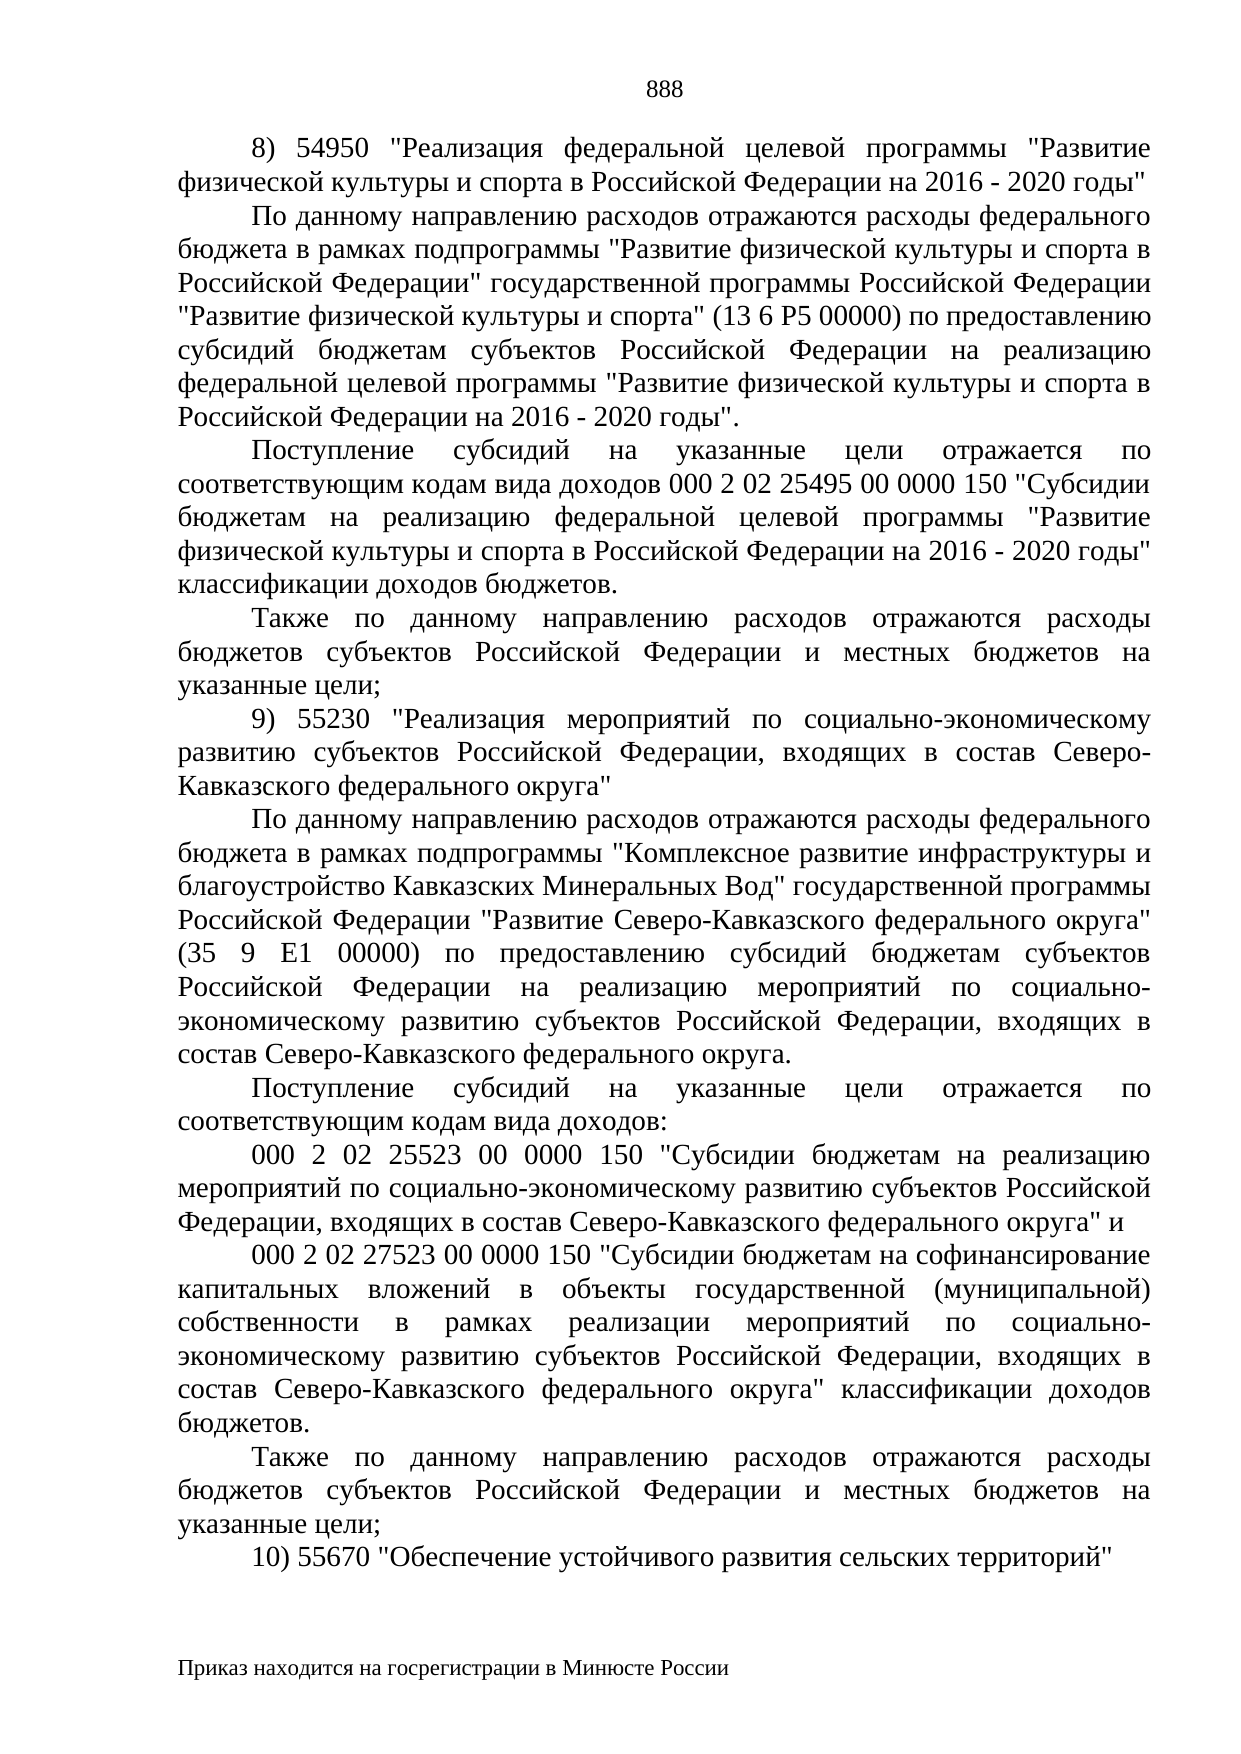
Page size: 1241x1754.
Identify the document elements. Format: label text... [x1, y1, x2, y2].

text 000 2 02 25523 00 0000 150 "Субсидии бюджетам на реализацию мероприятий по социально-экономическому развитию субъектов Российской Федерации, входящих в состав Северо-Кавказского федерального округа" и [177, 1137, 1152, 1237]
text По данному направлению расходов отражаются расходы федерального бюджета в рамках подпрограммы "Развитие физической культуры и спорта в Российской Федерации" государственной программы Российской Федерации "Развитие физической культуры и спорта" (13 6 P5 00000) по предоставлению субсидий бюджетам субъектов Российской Федерации на реализацию федеральной целевой программы "Развитие физической культуры и спорта в Российской Федерации на 2016 - 2020 годы". [177, 198, 1152, 432]
text 10) 55670 "Обеспечение устойчивого развития сельских территорий" [177, 1539, 1152, 1573]
text Поступление субсидий на указанные цели отражается по соответствующим кодам вида доходов 000 2 02 25495 00 0000 150 "Субсидии бюджетам на реализацию федеральной целевой программы "Развитие физической культуры и спорта в Российской Федерации на 2016 - 2020 годы" классификации доходов бюджетов. [177, 432, 1152, 600]
text 9) 55230 "Реализация мероприятий по социально-экономическому развитию субъектов Российской Федерации, входящих в состав Северо-Кавказского федерального округа" [177, 701, 1152, 801]
text 000 2 02 27523 00 0000 150 "Субсидии бюджетам на софинансирование капитальных вложений в объекты государственной (муниципальной) собственности в рамках реализации мероприятий по социально-экономическому развитию субъектов Российской Федерации, входящих в состав Северо-Кавказского федерального округа" классификации доходов бюджетов. [177, 1237, 1152, 1439]
text Поступление субсидий на указанные цели отражается по соответствующим кодам вида доходов: [177, 1070, 1152, 1137]
text Также по данному направлению расходов отражаются расходы бюджетов субъектов Российской Федерации и местных бюджетов на указанные цели; [177, 600, 1152, 701]
text 8) 54950 "Реализация федеральной целевой программы "Развитие физической культуры и спорта в Российской Федерации на 2016 - 2020 годы" [177, 131, 1152, 198]
text Также по данному направлению расходов отражаются расходы бюджетов субъектов Российской Федерации и местных бюджетов на указанные цели; [177, 1439, 1152, 1539]
text По данному направлению расходов отражаются расходы федерального бюджета в рамках подпрограммы "Комплексное развитие инфраструктуры и благоустройство Кавказских Минеральных Вод" государственной программы Российской Федерации "Развитие Северо-Кавказского федерального округа" (35 9 E1 00000) по предоставлению субсидий бюджетам субъектов Российской Федерации на реализацию мероприятий по социально-экономическому развитию субъектов Российской Федерации, входящих в состав Северо-Кавказского федерального округа. [177, 801, 1152, 1070]
